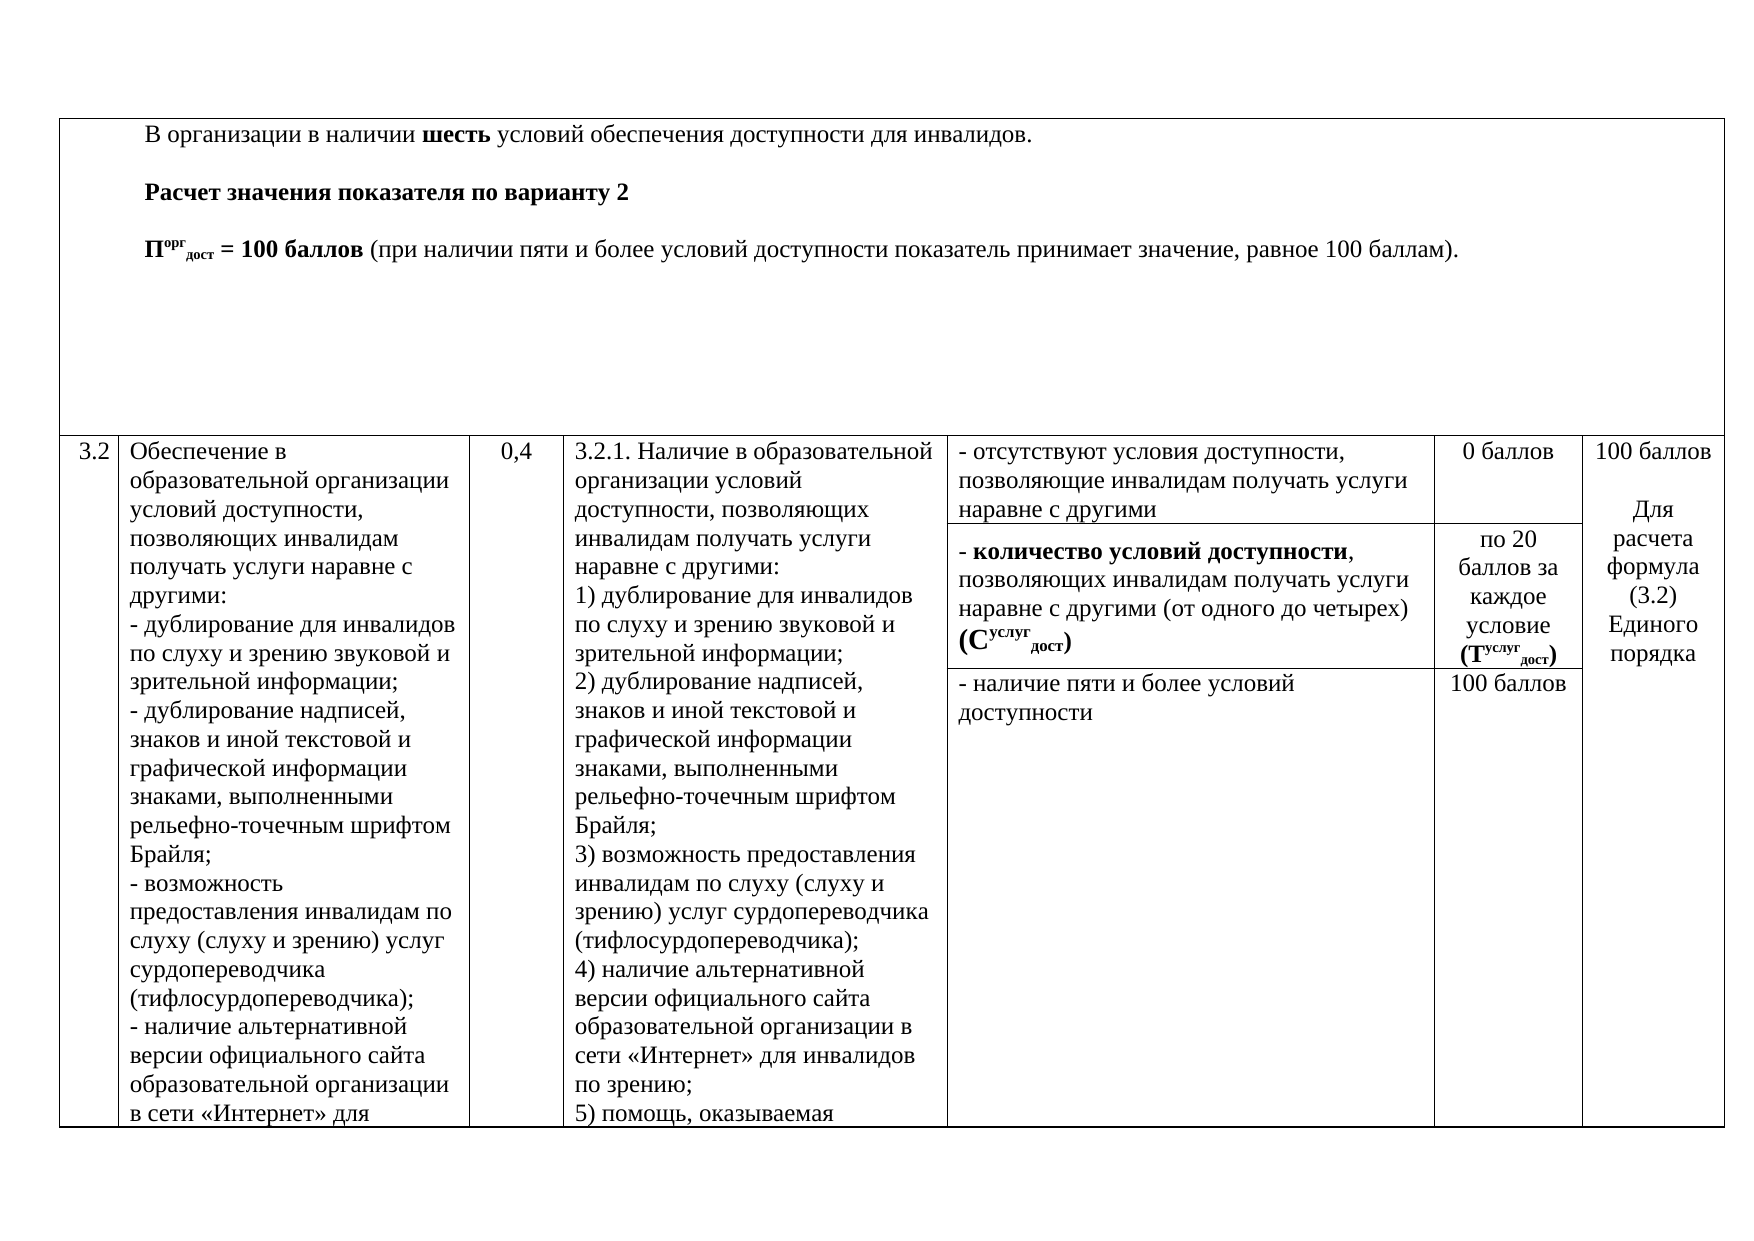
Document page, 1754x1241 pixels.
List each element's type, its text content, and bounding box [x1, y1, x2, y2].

table_cell 100 баллов Для расчета формула (3.2) Единого порядка [1583, 436, 1724, 1126]
table_cell - отсутствуют условия доступности, позволяющие инвалидам получать услуги наравне с другими [948, 436, 1434, 523]
table_cell 3.2.1. Наличие в образовательной организации условий доступности, позволяющих инвалидам получать услуги наравне с другими: 1) дублирование для инвалидов по слуху и зрению звуковой и зрительной информации; 2) дублирование надписей, знаков и иной текстовой и графической информации знаками, выполненными рельефно-точечным шрифтом Брайля; 3) возможность предоставления инвалидам по слуху (слуху и зрению) услуг сурдопереводчика (тифлосурдопереводчика); 4) наличие альтернативной версии официального сайта образовательной организации в сети «Интернет» для инвалидов по зрению; 5) помощь, оказываемая работниками образовательной организации, прошедшими необходимое обучение (инструктирование) по сопровождению инвалидов в помещениях образовательной организации и на прилегающей территории; 6) наличие возможности предоставления услуги в дистанционном режиме или на дому. [564, 436, 947, 1126]
table_cell 0 баллов [1435, 436, 1582, 523]
table_cell 100 баллов [1435, 669, 1582, 1126]
table_cell Обеспечение в образовательной организации условий доступности, позволяющих инвалидам получать услуги наравне с другими: - дублирование для инвалидов по слуху и зрению звуковой и зрительной информации; - дублирование надписей, знаков и иной текстовой и графической информации знаками, выполненными рельефно-точечным шрифтом Брайля; - возможность предоставления инвалидам по слуху (слуху и зрению) услуг сурдопереводчика (тифлосурдопереводчика); - наличие альтернативной версии официального сайта образовательной организации в сети «Интернет» для инвалидов по зрению; - помощь, оказываемая работниками образовательной организации, прошедшими необходимое обучение (инструктирование) по сопровождению инвалидов в помещениях образовательной организации и на прилегающей территории; - наличие возможности предоставления услуги в дистанционном режиме или на дому. (Пуслугдост) [119, 436, 469, 1126]
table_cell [60, 119, 1724, 435]
table_cell по 20 баллов за каждое условие (Туслугдост) [1435, 524, 1582, 667]
table_cell 3.2 [60, 436, 118, 1126]
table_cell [948, 669, 1434, 1126]
table_cell - количество условий доступности, позволяющих инвалидам получать услуги наравне с другими (от одного до четырех) (Суслугдост) [948, 524, 1434, 667]
table_cell 0,4 [470, 436, 563, 1126]
